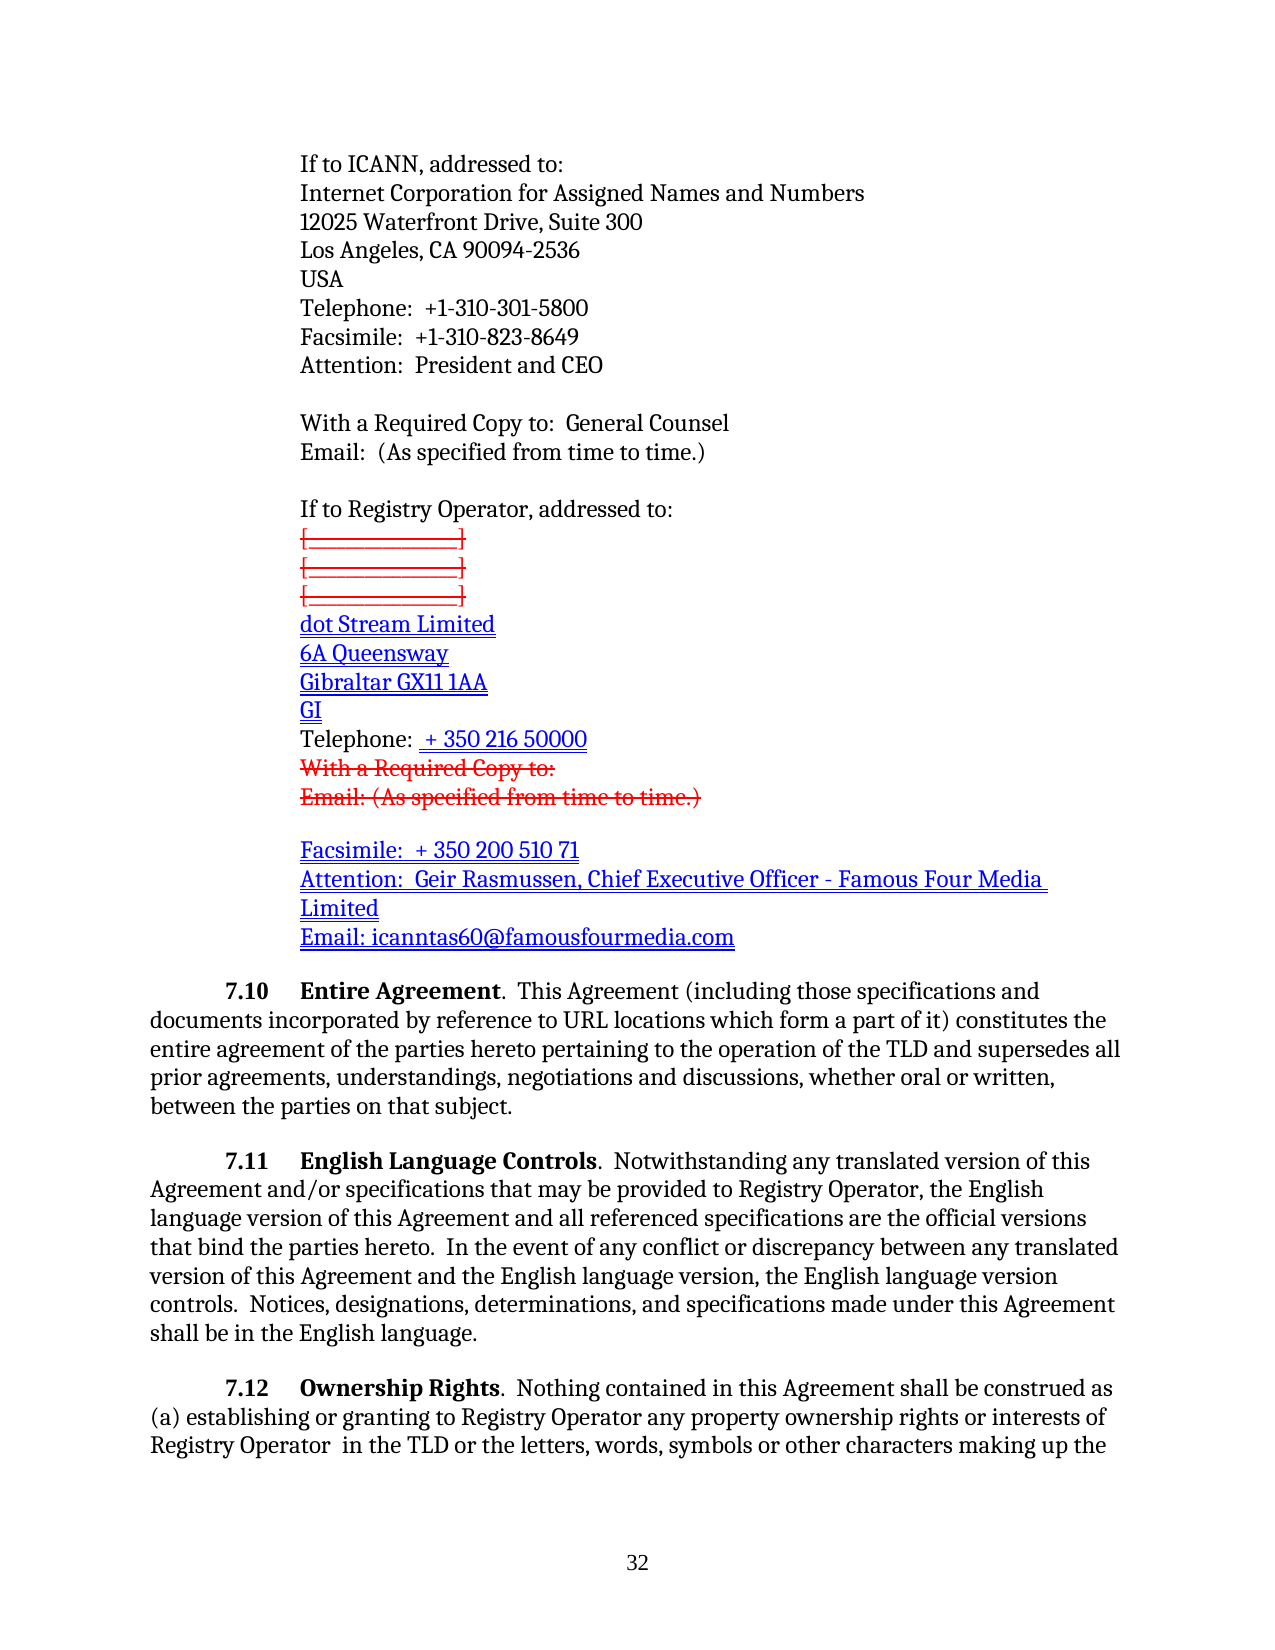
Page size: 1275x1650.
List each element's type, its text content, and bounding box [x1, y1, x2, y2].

text Telephone: + 350 216 50000 [300, 725, 1125, 754]
text With a Required Copy to: Email: (As specified from time to time.) [300, 754, 1125, 811]
text English Language Controls. Notwithstanding any translated version of this Agreement and/or specifications that may be provided to Registry Operator, the English language version of this Agreement and all referenced specifications are the official versions that bind the parties hereto. In the event of any conflict or discrepancy between any translated version of this Agreement and the English language version, the English language version controls. Notices, designations, determinations, and specifications made under this Agreement shall be in the English language. [150, 1146, 1125, 1348]
text Entire Agreement. This Agreement (including those specifications and documents incorporated by reference to URL locations which form a part of it) constitutes the entire agreement of the parties hereto pertaining to the operation of the TLD and supersedes all prior agreements, understandings, negotiations and discussions, whether oral or written, between the parties on that subject. [150, 976, 1125, 1121]
text Gibraltar GX11 1AA [300, 667, 1125, 696]
text USA Telephone: +1-310-301-5800 Facsimile: +1-310-823-8649 Attention: President and CEO With a Required Copy to: General Counsel Email: (As specified from time to time.) If to Registry Operator, addressed to: [________________] [________________] [________________] dot Stream Limited [300, 265, 1125, 639]
text Email: icanntas60@famousfourmedia.com [300, 922, 1125, 951]
text 6A Queensway [300, 639, 1125, 667]
text GI [300, 696, 1125, 725]
text Facsimile: + 350 200 510 71 Attention: Geir Rasmussen, Chief Executive Officer - Famous Four Media Limited [300, 836, 1125, 922]
text If to ICANN, addressed to: Internet Corporation for Assigned Names and Numbers 12025 Waterfront Drive, Suite 300 Los Angeles, CA 90094-2536 [300, 150, 1125, 265]
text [150, 1373, 1125, 1460]
